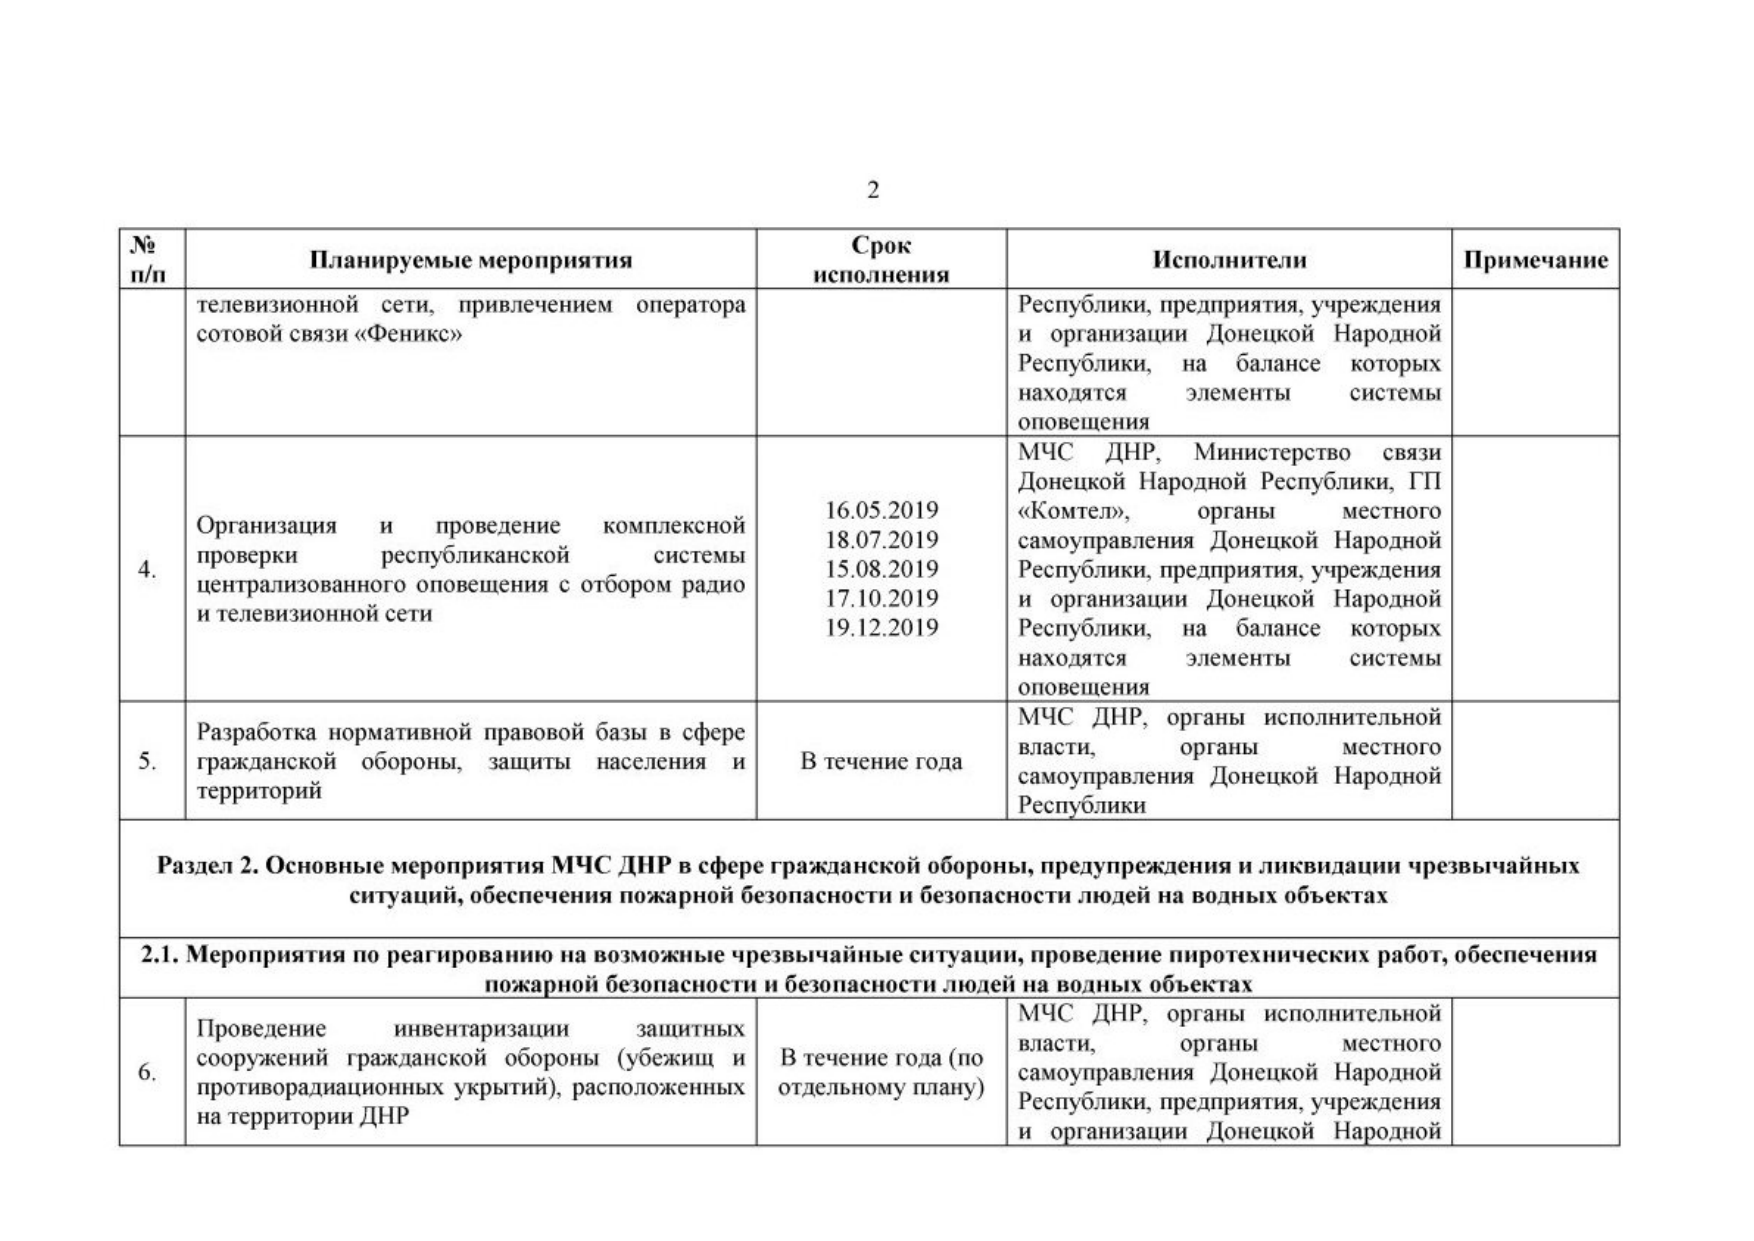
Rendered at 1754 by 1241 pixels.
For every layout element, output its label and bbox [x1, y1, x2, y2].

picture [103, 173, 1637, 1155]
